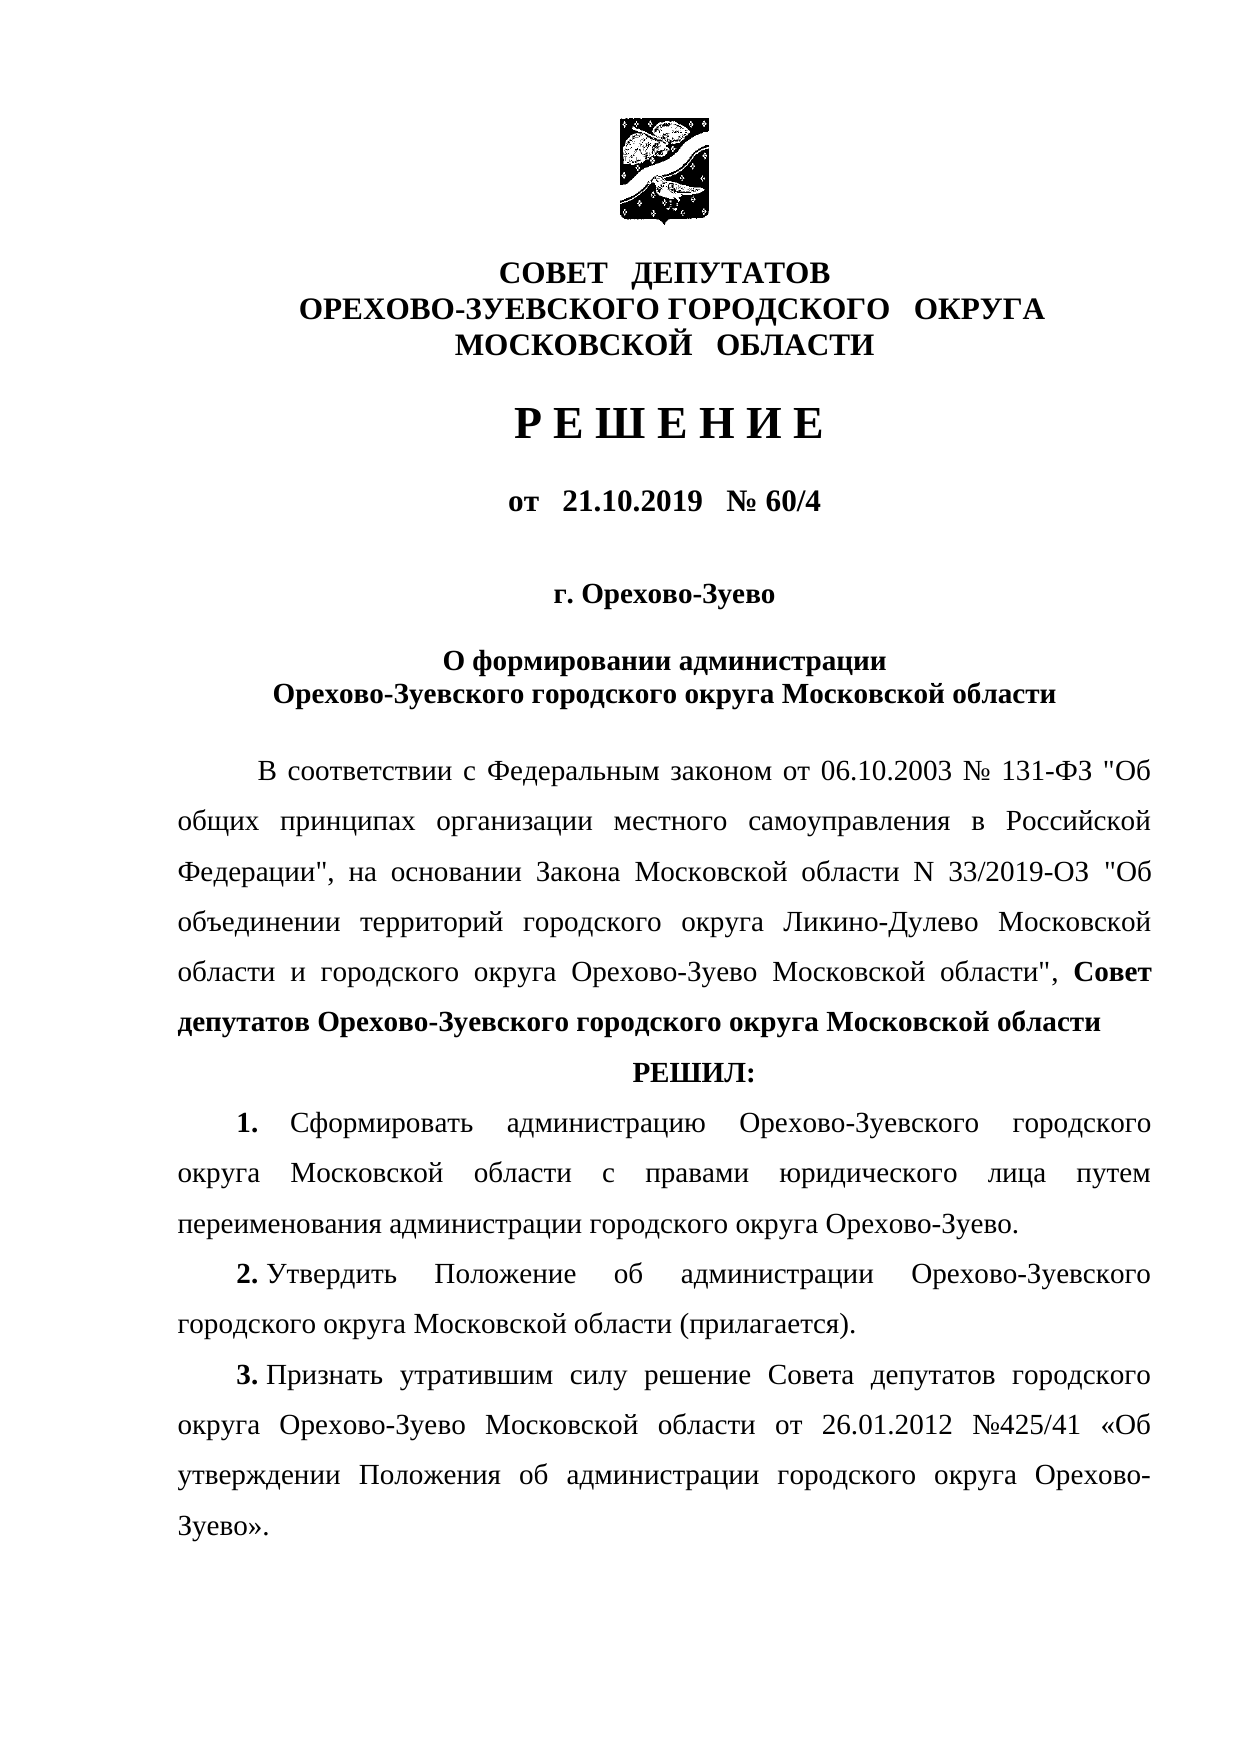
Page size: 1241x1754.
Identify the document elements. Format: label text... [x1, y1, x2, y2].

text Орехово-Зуевского городского округа Московской области [177, 676, 1152, 710]
list Сформировать администрацию Орехово-Зуевского городского округа Московской области с правами юридического лица путем переименования администрации городского округа Орехово-Зуево. [177, 1105, 1152, 1239]
text В соответствии с Федеральным законом от 06.10.2003 № 131-ФЗ "Об общих принципах организации местного самоуправления в Российской Федерации", на основании Закона Московской области N 33/2019-ОЗ "Об объединении территорий городского округа Ликино-Дулево Московской области и городского округа Орехово-Зуево Московской области", Совет депутатов Орехово-Зуевского городского округа Московской области [177, 753, 1152, 1038]
list Признать утратившим силу решение Совета депутатов городского округа Орехово-Зуево Московской области от 26.01.2012 №425/41 «Об утверждении Положения об администрации городского округа Орехово-Зуево». [177, 1357, 1152, 1541]
text ОРЕХОВО-ЗУЕВСКОГО ГОРОДСКОГО ОКРУГА [177, 291, 1152, 327]
text О формировании администрации [177, 643, 1152, 676]
text МОСКОВСКОЙ ОБЛАСТИ [177, 327, 1152, 362]
text г. Орехово-Зуево [177, 576, 1152, 609]
text СОВЕТ ДЕПУТАТОВ [177, 255, 1152, 291]
list Утвердить Положение об администрации Орехово-Зуевского городского округа Московской области (прилагается). [177, 1256, 1152, 1340]
text Р Е Ш Е Н И Е [177, 396, 1152, 449]
text РЕШИЛ: [177, 1055, 1152, 1088]
text от 21.10.2019 № 60/4 [177, 482, 1152, 518]
